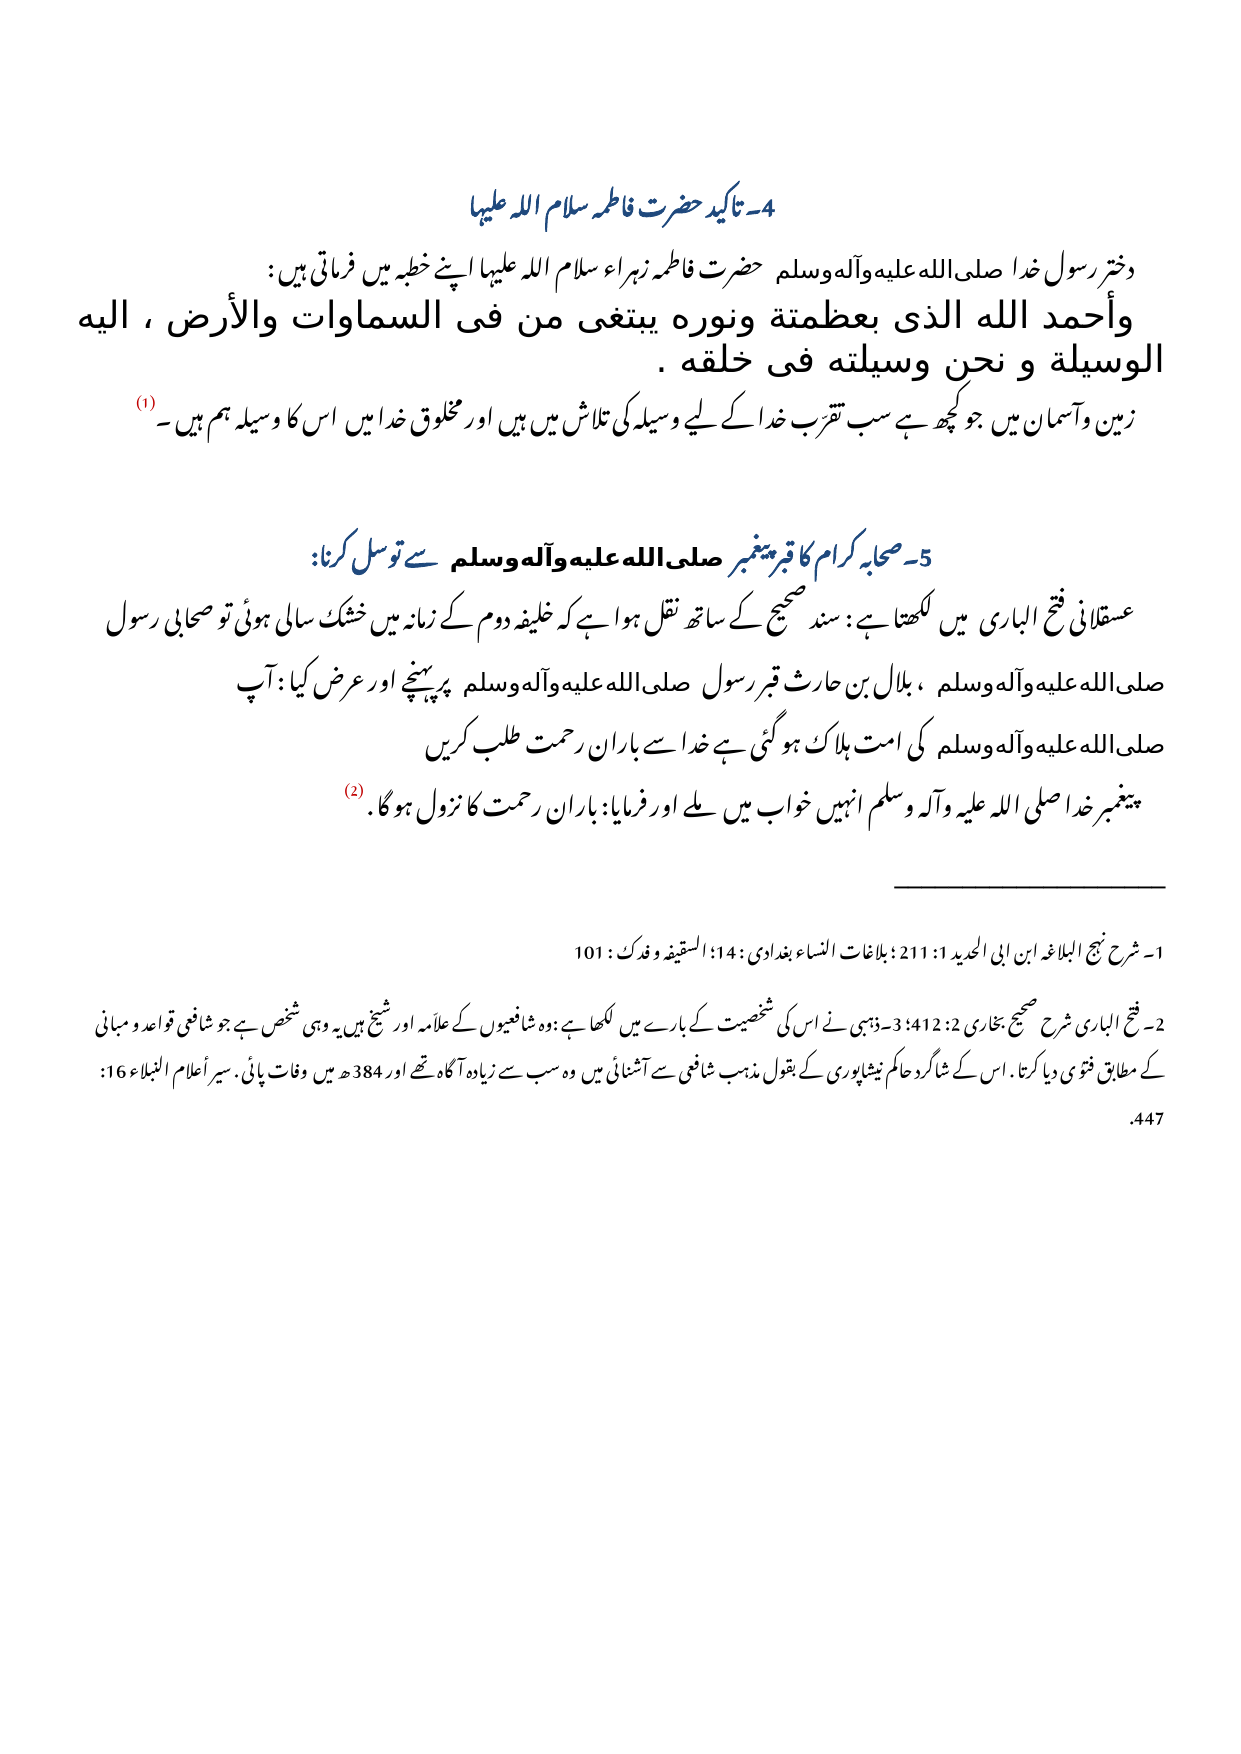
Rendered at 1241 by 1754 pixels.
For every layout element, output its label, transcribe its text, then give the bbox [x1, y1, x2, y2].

text ____________________ [75, 831, 1165, 899]
text زمین وآسمان میں جو کچھ ہے سب تقرّب خدا کے لیے وسیلہ کی تلاش میں ہیں اور مخلوق خدا میں اس کا وسیلہ ہم ہیں ۔(1) [75, 381, 1165, 443]
text پیغمبر خدا صلی اللہ علیہ وآلہ وسلم انہیں خواب میں ملے اور فرمایا: باران رحمت کا نزول ہو گا . (2) [75, 768, 1165, 831]
subtitle 5۔صحابہ کرام کا قبر پیغمبر صلى‌الله‌عليه‌وآله‌وسلم سے توسل کرنا: [75, 518, 1165, 581]
text عسقلانی فتح الباری میں لکھتا ہے : سند صحیح کے ساتھ نقل ہوا ہے کہ خلیفہ دوم کے زمانہ میں خشک سالی ہوئی تو صحابی رسول صلى‌الله‌عليه‌وآله‌وسلم ، بلال بن حارث قبر رسول صلى‌الله‌عليه‌وآله‌وسلم پر پہنچے اور عرض کیا : آپ صلى‌الله‌عليه‌وآله‌وسلم کی امت ہلاک ہو گئی ہے خدا سے باران رحمت طلب کریں [75, 581, 1165, 768]
text 1۔ شرح نہج البلاغہ ابن ابی الحدید 1: 211 ؛ بلاغات النساء بغدادی : 14؛ السقیفہ و فدک : 101 [75, 924, 1165, 971]
subtitle 4۔ تاکید حضرت فاطمہ سلام اللہ علیہا [75, 169, 1165, 231]
text وأحمد الله الذی بعظمتة ونوره یبتغی من فی السماوات والأرض ، الیه الوسیلة و نحن وسیلته فی خلقه . [75, 294, 1165, 381]
text 2۔ فتح الباری شرح صحیح بخاری 2: 412؛ 3۔ذہبی نے اس کی شخصیت کے بارے میں لکھا ہے :وہ شافعیوں کے علاّمہ اور شیخ ہیں یہ وہی شخص ہے جو شافعی قواعد و مبانی کے مطابق فتوٰ ی دیا کرتا . اس کے شاگرد حاکم نیشاپوری کے بقول مذہب شافعی سے آشنائی میں وہ سب سے زیادہ آگاہ تھے اور 384 ھ میں وفات پائی . سیر أعلام النبلاء 16: 447. [75, 996, 1165, 1136]
text دختر رسول خدا صلى‌الله‌عليه‌وآله‌وسلم حضرت فاطمہ زہراء سلام اللہ علیہا اپنے خطبہ میں فرماتی ہیں : [75, 231, 1165, 294]
